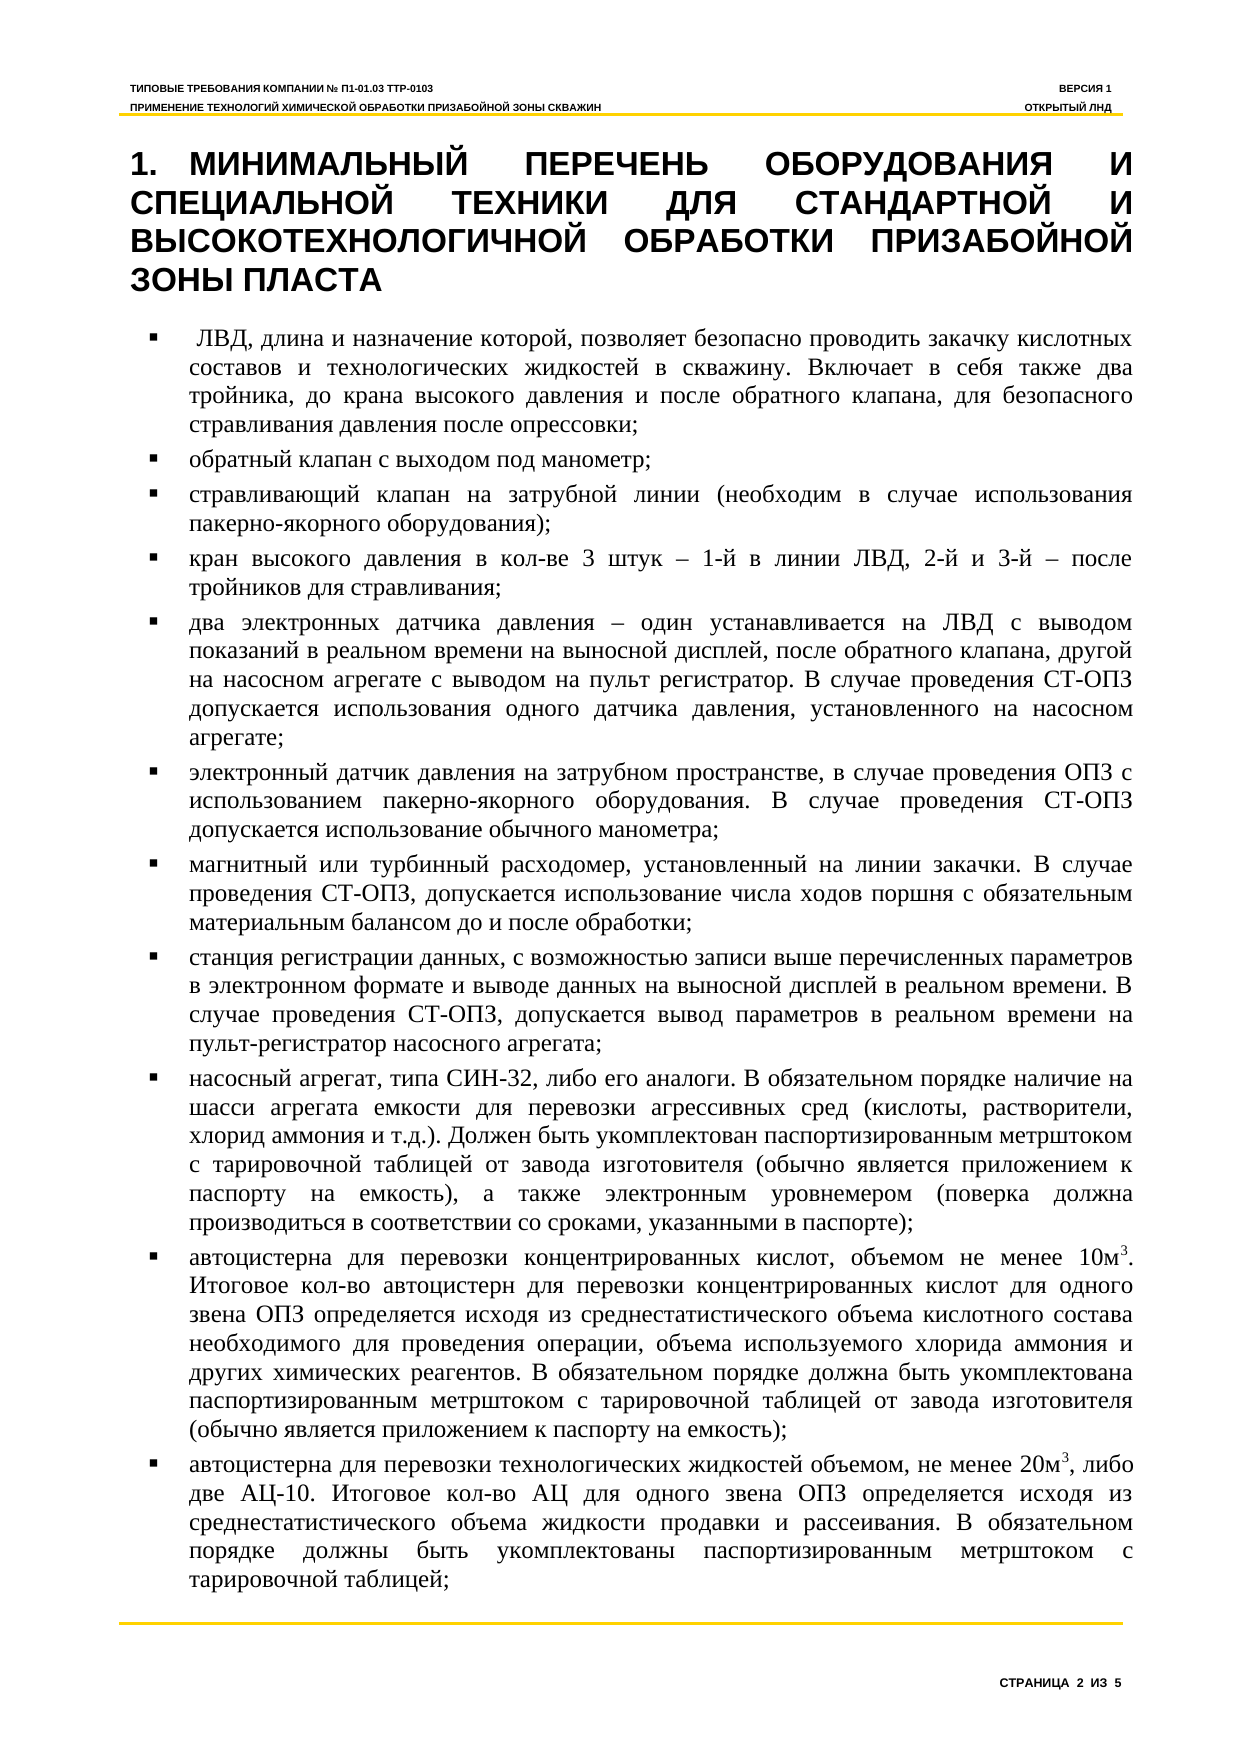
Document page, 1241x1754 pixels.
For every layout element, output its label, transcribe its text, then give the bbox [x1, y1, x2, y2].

list кран высокого давления в кол-ве 3 штук – 1-й в линии ЛВД, 2-й и 3-й – после тройников для стравливания; [148, 543, 1134, 601]
list насосный агрегат, типа СИН-32, либо его аналоги. В обязательном порядке наличие на шасси агрегата емкости для перевозки агрессивных сред (кислоты, растворители, хлорид аммония и т.д.). Должен быть укомплектован паспортизированным метрштоком с тарировочной таблицей от завода изготовителя (обычно является приложением к паспорту на емкость), а также электронным уровнемером (поверка должна производиться в соответствии со сроками, указанными в паспорте); [148, 1063, 1134, 1236]
list Минимальный перечень оборудования и СПЕЦИАЛЬНОЙ техники для стандартной и высокотехнологичной обработки призабойной зоны пласта [130, 144, 1134, 298]
list ЛВД, длина и назначение которой, позволяет безопасно проводить закачку кислотных составов и технологических жидкостей в скважину. Включает в себя также два тройника, до крана высокого давления и после обратного клапана, для безопасного стравливания давления после опрессовки; [148, 323, 1134, 438]
list стравливающий клапан на затрубной линии (необходим в случае использования пакерно-якорного оборудования); [148, 479, 1134, 537]
list электронный датчик давления на затрубном пространстве, в случае проведения ОПЗ с использованием пакерно-якорного оборудования. В случае проведения СТ-ОПЗ допускается использование обычного манометра; [148, 757, 1134, 843]
list автоцистерна для перевозки концентрированных кислот, объемом не менее 10м3. Итоговое кол-во автоцистерн для перевозки концентрированных кислот для одного звена ОПЗ определяется исходя из среднестатистического объема кислотного состава необходимого для проведения операции, объема используемого хлорида аммония и других химических реагентов. В обязательном порядке должна быть укомплектована паспортизированным метрштоком с тарировочной таблицей от завода изготовителя (обычно является приложением к паспорту на емкость); [148, 1242, 1134, 1443]
list магнитный или турбинный расходомер, установленный на линии закачки. В случае проведения СТ-ОПЗ, допускается использование числа ходов поршня с обязательным материальным балансом до и после обработки; [148, 849, 1134, 936]
list два электронных датчика давления – один устанавливается на ЛВД с выводом показаний в реальном времени на выносной дисплей, после обратного клапана, другой на насосном агрегате с выводом на пульт регистратор. В случае проведения СТ-ОПЗ допускается использования одного датчика давления, установленного на насосном агрегате; [148, 607, 1134, 751]
list станция регистрации данных, с возможностью записи выше перечисленных параметров в электронном формате и выводе данных на выносной дисплей в реальном времени. В случае проведения СТ-ОПЗ, допускается вывод параметров в реальном времени на пульт-регистратор насосного агрегата; [148, 942, 1134, 1057]
list обратный клапан с выходом под манометр; [148, 444, 1134, 473]
list автоцистерна для перевозки технологических жидкостей объемом, не менее 20м3, либо две АЦ-10. Итоговое кол-во АЦ для одного звена ОПЗ определяется исходя из среднестатистического объема жидкости продавки и рассеивания. В обязательном порядке должны быть укомплектованы паспортизированным метрштоком с тарировочной таблицей; [148, 1449, 1134, 1593]
